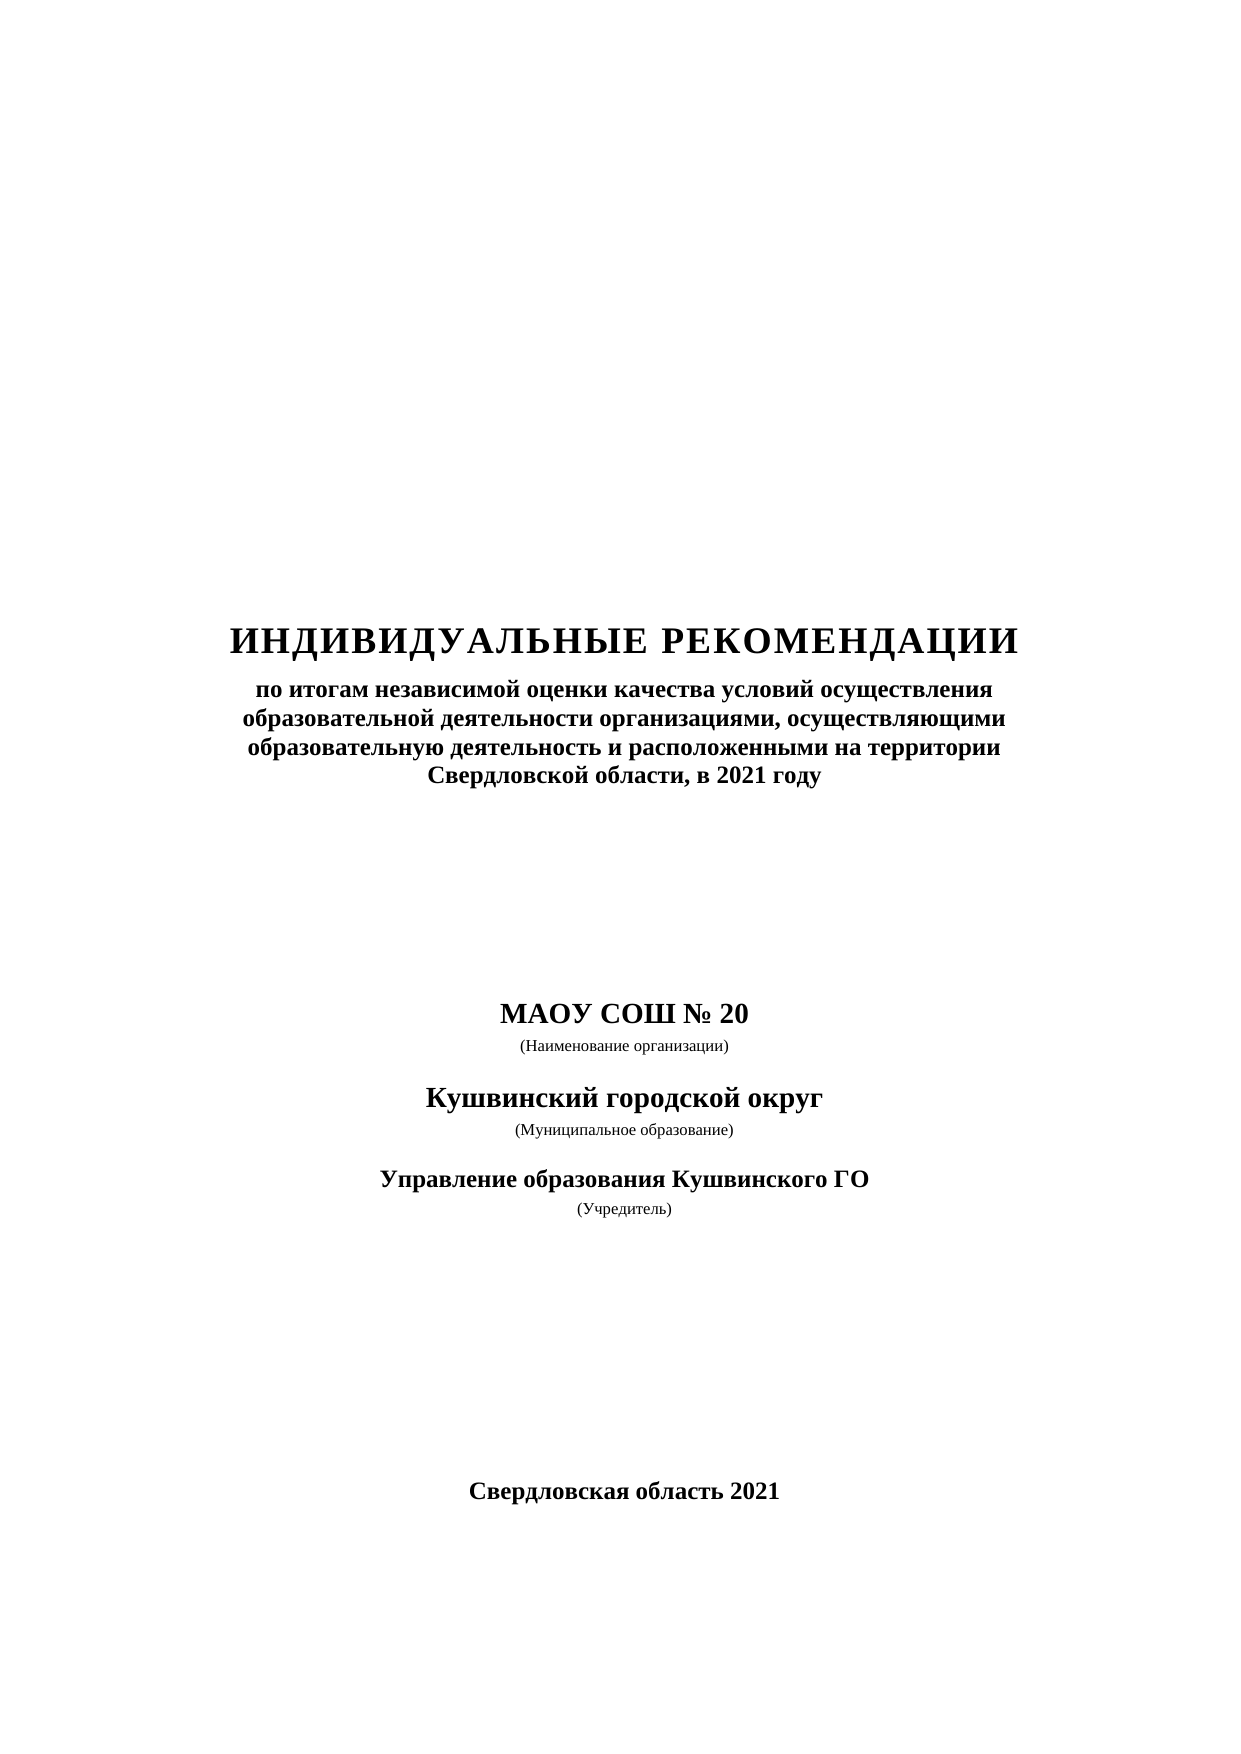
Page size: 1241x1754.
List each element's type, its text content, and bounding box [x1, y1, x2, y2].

text Свердловская область 2021 [177, 1476, 1071, 1505]
text Управление образования Кушвинского ГО [177, 1164, 1071, 1193]
text ИНДИВИДУАЛЬНЫЕ РЕКОМЕНДАЦИИ [177, 619, 1071, 662]
text (Учредитель) [177, 1199, 1071, 1218]
text Кушвинский городской округ [177, 1080, 1071, 1114]
text (Наименование организации) [177, 1036, 1071, 1055]
text (Муниципальное образование) [177, 1120, 1071, 1139]
text по итогам независимой оценки качества условий осуществления образовательной деятельности организациями, осуществляющими образовательную деятельность и расположенными на территории Свердловской области, в 2021 году [177, 674, 1071, 789]
text МАОУ СОШ № 20 [177, 996, 1071, 1030]
